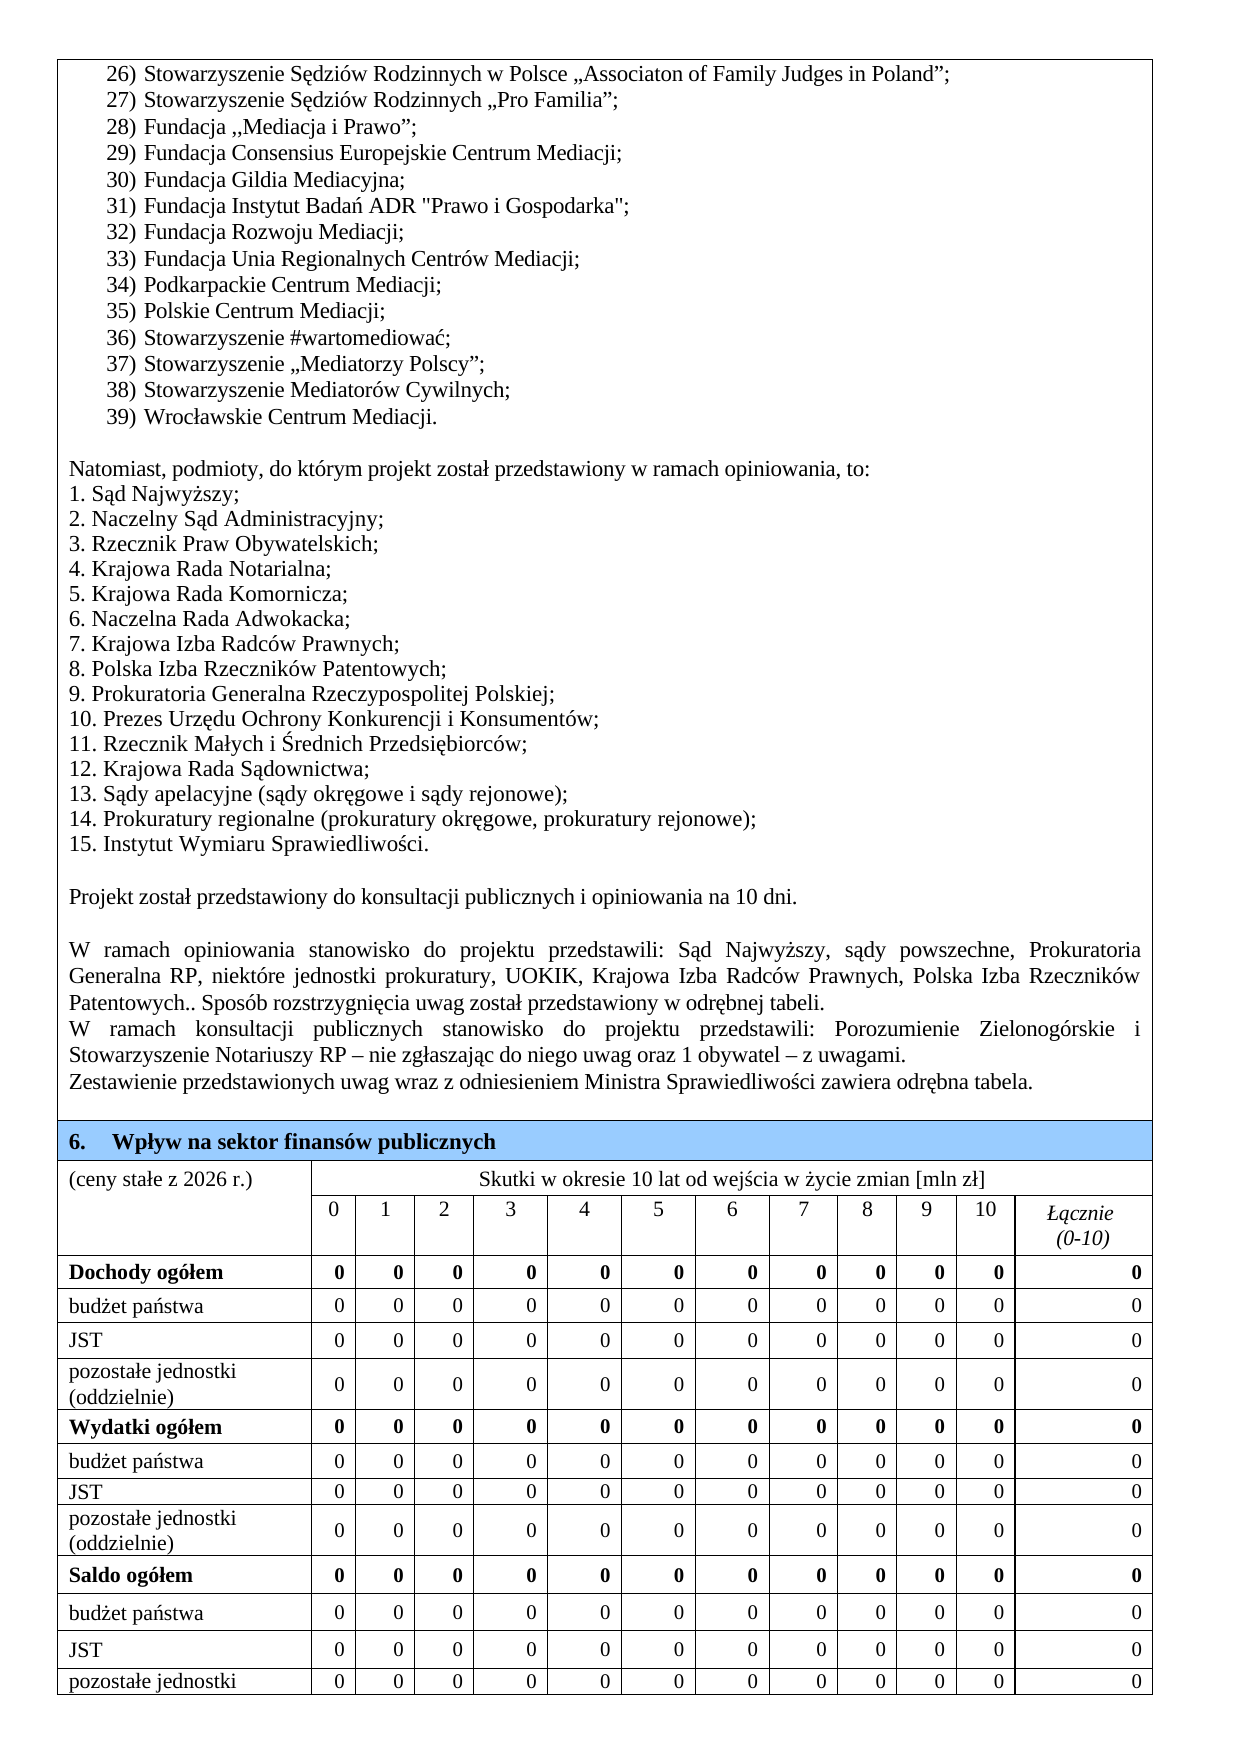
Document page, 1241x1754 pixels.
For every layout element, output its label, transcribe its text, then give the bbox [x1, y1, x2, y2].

table_cell 0 [312, 1505, 355, 1555]
table_cell 0 [474, 1669, 547, 1694]
table_cell 0 [770, 1631, 837, 1667]
table_cell JST [58, 1631, 311, 1667]
table_cell 0 [622, 1594, 695, 1630]
table_cell 0 [838, 1289, 896, 1322]
table_cell 0 [696, 1444, 769, 1478]
table_cell 0 [474, 1444, 547, 1478]
table_cell 0 [838, 1556, 896, 1593]
table_cell 0 [415, 1556, 473, 1593]
table_cell 0 [415, 1479, 473, 1504]
table_cell 0 [548, 1323, 621, 1357]
table_cell 0 [548, 1631, 621, 1667]
table_cell 0 [696, 1631, 769, 1667]
table_cell 0 [838, 1479, 896, 1504]
table_cell 0 [1016, 1669, 1152, 1694]
table_cell 0 [312, 1669, 355, 1694]
table_cell 0 [1016, 1410, 1152, 1443]
table_cell 0 [897, 1669, 956, 1694]
table_cell 0 [770, 1359, 837, 1409]
table_cell 0 [312, 1479, 355, 1504]
table_cell 0 [1016, 1505, 1152, 1555]
table_cell 0 [548, 1289, 621, 1322]
table_cell 0 [838, 1323, 896, 1357]
table_cell 0 [838, 1594, 896, 1630]
table_cell 0 [415, 1631, 473, 1667]
table_cell 0 [415, 1669, 473, 1694]
table_cell 0 [770, 1479, 837, 1504]
table_cell 0 [770, 1556, 837, 1593]
table_cell 0 [312, 1410, 355, 1443]
table_cell 6 [696, 1196, 769, 1255]
table_cell 0 [1016, 1359, 1152, 1409]
table_cell 0 [474, 1594, 547, 1630]
table_cell 9 [897, 1196, 956, 1255]
table_cell 0 [474, 1289, 547, 1322]
table_cell pozostałe jednostki (oddzielnie) [58, 1505, 311, 1555]
table_cell 0 [548, 1256, 621, 1288]
table_cell 0 [1016, 1556, 1152, 1593]
table_cell 0 [474, 1323, 547, 1357]
table_cell 0 [1016, 1594, 1152, 1630]
table_cell 0 [474, 1256, 547, 1288]
table_cell 0 [897, 1359, 956, 1409]
table_cell 0 [897, 1505, 956, 1555]
table_cell 0 [356, 1669, 414, 1694]
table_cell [58, 1669, 311, 1694]
table_cell 0 [957, 1410, 1014, 1443]
table_cell Skutki w okresie 10 lat od wejścia w życie zmian [mln zł] [312, 1161, 1152, 1195]
table_cell 0 [356, 1444, 414, 1478]
table_cell 0 [957, 1631, 1014, 1667]
table_cell 0 [957, 1359, 1014, 1409]
table_cell 0 [838, 1256, 896, 1288]
table_cell 0 [770, 1505, 837, 1555]
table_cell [58, 60, 1152, 1120]
table_cell 0 [415, 1289, 473, 1322]
table_cell 0 [548, 1594, 621, 1630]
table_cell 0 [312, 1594, 355, 1630]
table_cell 0 [312, 1323, 355, 1357]
table_cell 10 [957, 1196, 1014, 1255]
table_cell 0 [622, 1256, 695, 1288]
table_cell 0 [770, 1444, 837, 1478]
table_cell 0 [1016, 1444, 1152, 1478]
table_cell Wpływ na sektor finansów publicznych [58, 1121, 1152, 1160]
table_cell 0 [356, 1289, 414, 1322]
table_cell 0 [696, 1410, 769, 1443]
table_cell 0 [356, 1479, 414, 1504]
table_cell 0 [356, 1556, 414, 1593]
table_cell 0 [622, 1359, 695, 1409]
table_cell 0 [838, 1444, 896, 1478]
table_cell 0 [1016, 1289, 1152, 1322]
table_cell 0 [897, 1410, 956, 1443]
table_cell 0 [356, 1323, 414, 1357]
table_cell 0 [548, 1669, 621, 1694]
table_cell 0 [415, 1594, 473, 1630]
table_cell 0 [957, 1256, 1014, 1288]
table_cell 0 [696, 1556, 769, 1593]
table_cell 0 [474, 1410, 547, 1443]
table_cell 0 [622, 1505, 695, 1555]
table_cell 0 [696, 1289, 769, 1322]
table_cell 0 [696, 1359, 769, 1409]
table_cell 0 [838, 1631, 896, 1667]
table_cell 0 [838, 1505, 896, 1555]
table_cell 0 [770, 1256, 837, 1288]
table_cell 0 [897, 1323, 956, 1357]
table_cell 0 [312, 1196, 355, 1255]
table_cell Wydatki ogółem [58, 1410, 311, 1443]
table_cell 0 [415, 1410, 473, 1443]
table_cell 0 [957, 1323, 1014, 1357]
table_cell 0 [957, 1669, 1014, 1694]
table_cell 3 [474, 1196, 547, 1255]
table_cell Dochody ogółem [58, 1256, 311, 1288]
table_cell 0 [474, 1505, 547, 1555]
table_cell 0 [548, 1410, 621, 1443]
table_cell 0 [474, 1359, 547, 1409]
table_cell 0 [415, 1444, 473, 1478]
table_cell (ceny stałe z 2026 r.) [58, 1161, 311, 1255]
table_cell Saldo ogółem [58, 1556, 311, 1593]
table_cell 0 [696, 1594, 769, 1630]
table_cell 8 [838, 1196, 896, 1255]
table_cell 0 [356, 1256, 414, 1288]
table_cell 0 [838, 1359, 896, 1409]
table_cell 0 [897, 1444, 956, 1478]
table_cell 0 [312, 1256, 355, 1288]
table_cell 0 [622, 1479, 695, 1504]
table_cell 0 [622, 1669, 695, 1694]
table_cell 0 [356, 1594, 414, 1630]
table_cell 0 [622, 1556, 695, 1593]
table_cell 7 [770, 1196, 837, 1255]
table_cell 0 [696, 1323, 769, 1357]
table_cell 0 [622, 1289, 695, 1322]
table_cell 0 [474, 1631, 547, 1667]
table_cell 0 [548, 1444, 621, 1478]
table_cell budżet państwa [58, 1289, 311, 1322]
table_cell 0 [356, 1359, 414, 1409]
table_cell 0 [415, 1505, 473, 1555]
table_cell 0 [415, 1359, 473, 1409]
table_cell 0 [770, 1594, 837, 1630]
table_cell budżet państwa [58, 1444, 311, 1478]
table_cell 0 [356, 1410, 414, 1443]
table_cell 0 [312, 1444, 355, 1478]
table_cell 0 [957, 1479, 1014, 1504]
table_cell 0 [622, 1323, 695, 1357]
table_cell 0 [770, 1289, 837, 1322]
table_cell 0 [957, 1505, 1014, 1555]
table_cell 0 [474, 1479, 547, 1504]
table_cell JST [58, 1479, 311, 1504]
table_cell Łącznie (0-10) [1016, 1196, 1152, 1255]
table_cell 0 [696, 1669, 769, 1694]
table_cell 0 [312, 1556, 355, 1593]
table_cell 0 [897, 1631, 956, 1667]
table_cell budżet państwa [58, 1594, 311, 1630]
table_cell 4 [548, 1196, 621, 1255]
table_cell 0 [356, 1631, 414, 1667]
table_cell 2 [415, 1196, 473, 1255]
table_cell 0 [548, 1556, 621, 1593]
table_cell pozostałe jednostki (oddzielnie) [58, 1359, 311, 1409]
table_cell 0 [770, 1323, 837, 1357]
table_cell 0 [957, 1289, 1014, 1322]
table_cell 0 [897, 1289, 956, 1322]
table_cell 0 [415, 1323, 473, 1357]
table_cell 0 [548, 1359, 621, 1409]
table_cell 0 [897, 1256, 956, 1288]
table_cell 0 [897, 1594, 956, 1630]
table_cell 0 [957, 1556, 1014, 1593]
table_cell 0 [897, 1479, 956, 1504]
table_cell JST [58, 1323, 311, 1357]
table_cell 1 [356, 1196, 414, 1255]
table_cell 0 [957, 1444, 1014, 1478]
table_cell 0 [838, 1669, 896, 1694]
table_cell 0 [356, 1505, 414, 1555]
table_cell 0 [696, 1479, 769, 1504]
table_cell 0 [415, 1256, 473, 1288]
table_cell 0 [312, 1289, 355, 1322]
table_cell 0 [1016, 1631, 1152, 1667]
table_cell 0 [696, 1256, 769, 1288]
table_cell 0 [474, 1556, 547, 1593]
table_cell 0 [622, 1410, 695, 1443]
table_cell 0 [770, 1669, 837, 1694]
table_cell 0 [548, 1479, 621, 1504]
table_cell 0 [312, 1359, 355, 1409]
table_cell 0 [548, 1505, 621, 1555]
table_cell 5 [622, 1196, 695, 1255]
table_cell 0 [957, 1594, 1014, 1630]
table_cell 0 [622, 1631, 695, 1667]
table_cell 0 [838, 1410, 896, 1443]
table_cell 0 [897, 1556, 956, 1593]
table_cell 0 [1016, 1256, 1152, 1288]
table_cell 0 [770, 1410, 837, 1443]
table_cell 0 [622, 1444, 695, 1478]
table_cell 0 [1016, 1323, 1152, 1357]
table_cell 0 [312, 1631, 355, 1667]
table_cell 0 [1016, 1479, 1152, 1504]
table_cell 0 [696, 1505, 769, 1555]
